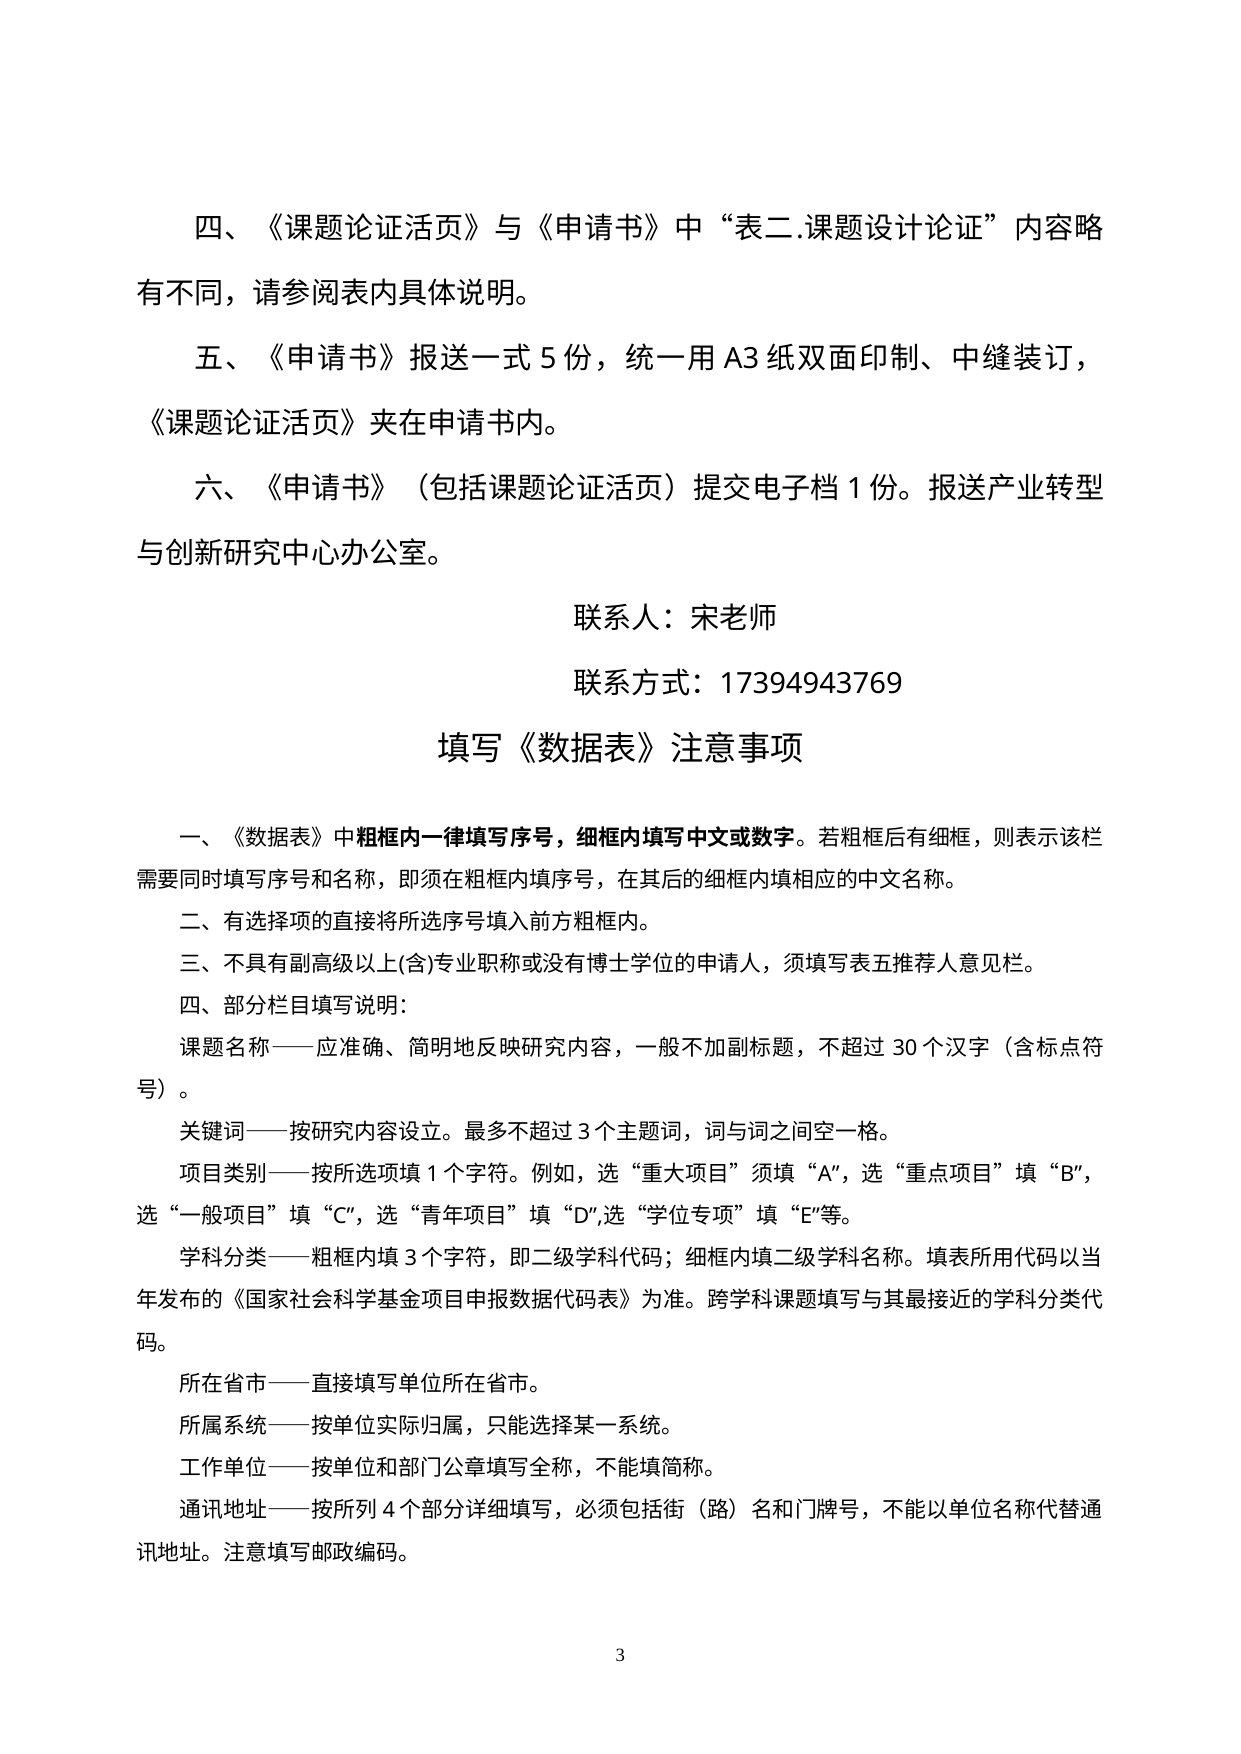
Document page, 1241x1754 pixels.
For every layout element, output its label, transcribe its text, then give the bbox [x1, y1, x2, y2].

text 所在省市——直接填写单位所在省市。 [136, 1366, 1104, 1398]
text 学科分类——粗框内填3个字符，即二级学科代码；细框内填二级学科名称。填表所用代码以当年发布的《国家社会科学基金项目申报数据代码表》为准。跨学科课题填写与其最接近的学科分类代码。 [136, 1240, 1104, 1357]
text 联系方式：17394943769 [136, 648, 1104, 713]
text 二、有选择项的直接将所选序号填入前方粗框内。 [136, 903, 1104, 936]
text 课题名称——应准确、简明地反映研究内容，一般不加副标题，不超过30个汉字（含标点符号）。 [136, 1029, 1104, 1104]
text 填写《数据表》注意事项 [136, 713, 1104, 778]
text 四、《课题论证活页》与《申请书》中“表二.课题设计论证”内容略有不同，请参阅表内具体说明。 [136, 193, 1104, 323]
text 一、《数据表》中粗框内一律填写序号，细框内填写中文或数字。若粗框后有细框，则表示该栏需要同时填写序号和名称，即须在粗框内填序号，在其后的细框内填相应的中文名称。 [136, 819, 1104, 894]
text 通讯地址——按所列4个部分详细填写，必须包括街（路）名和门牌号，不能以单位名称代替通讯地址。注意填写邮政编码。 [136, 1492, 1104, 1567]
text 项目类别——按所选项填1个字符。例如，选“重大项目”须填“A”，选“重点项目”填“B”，选“一般项目”填“C”，选“青年项目”填“D”,选“学位专项”填“E”等。 [136, 1156, 1104, 1230]
text 所属系统——按单位实际归属，只能选择某一系统。 [136, 1408, 1104, 1441]
text 六、《申请书》（包括课题论证活页）提交电子档1份。报送产业转型与创新研究中心办公室。 [136, 453, 1104, 583]
text 五、《申请书》报送一式5份，统一用A3纸双面印制、中缝装订，《课题论证活页》夹在申请书内。 [136, 323, 1104, 453]
text 三、不具有副高级以上(含)专业职称或没有博士学位的申请人，须填写表五推荐人意见栏。 [136, 945, 1104, 978]
text 关键词——按研究内容设立。最多不超过3个主题词，词与词之间空一格。 [136, 1113, 1104, 1146]
text 联系人：宋老师 [136, 583, 1104, 648]
text 工作单位——按单位和部门公章填写全称，不能填简称。 [136, 1450, 1104, 1482]
text 四、部分栏目填写说明： [136, 987, 1104, 1020]
